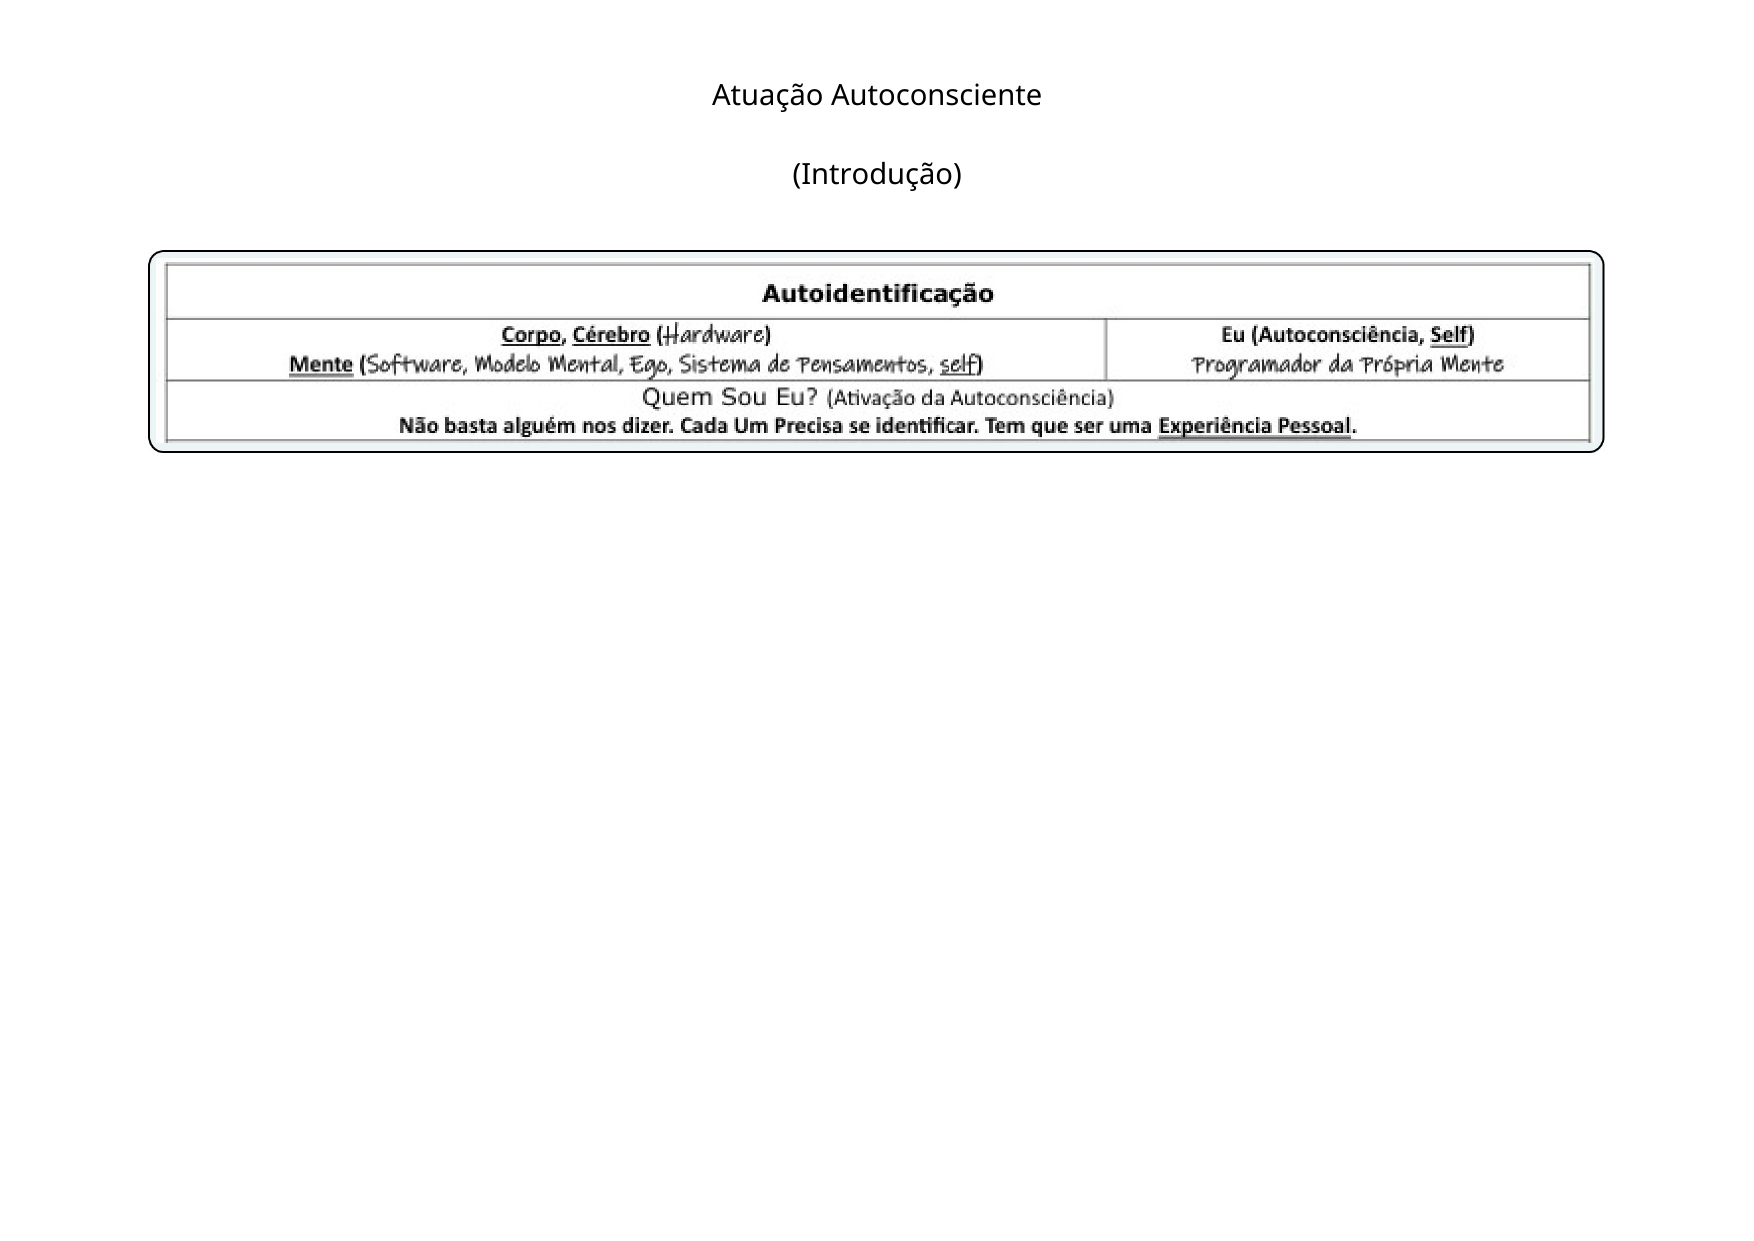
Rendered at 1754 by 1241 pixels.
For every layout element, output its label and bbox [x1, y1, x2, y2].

picture [148, 250, 1606, 456]
